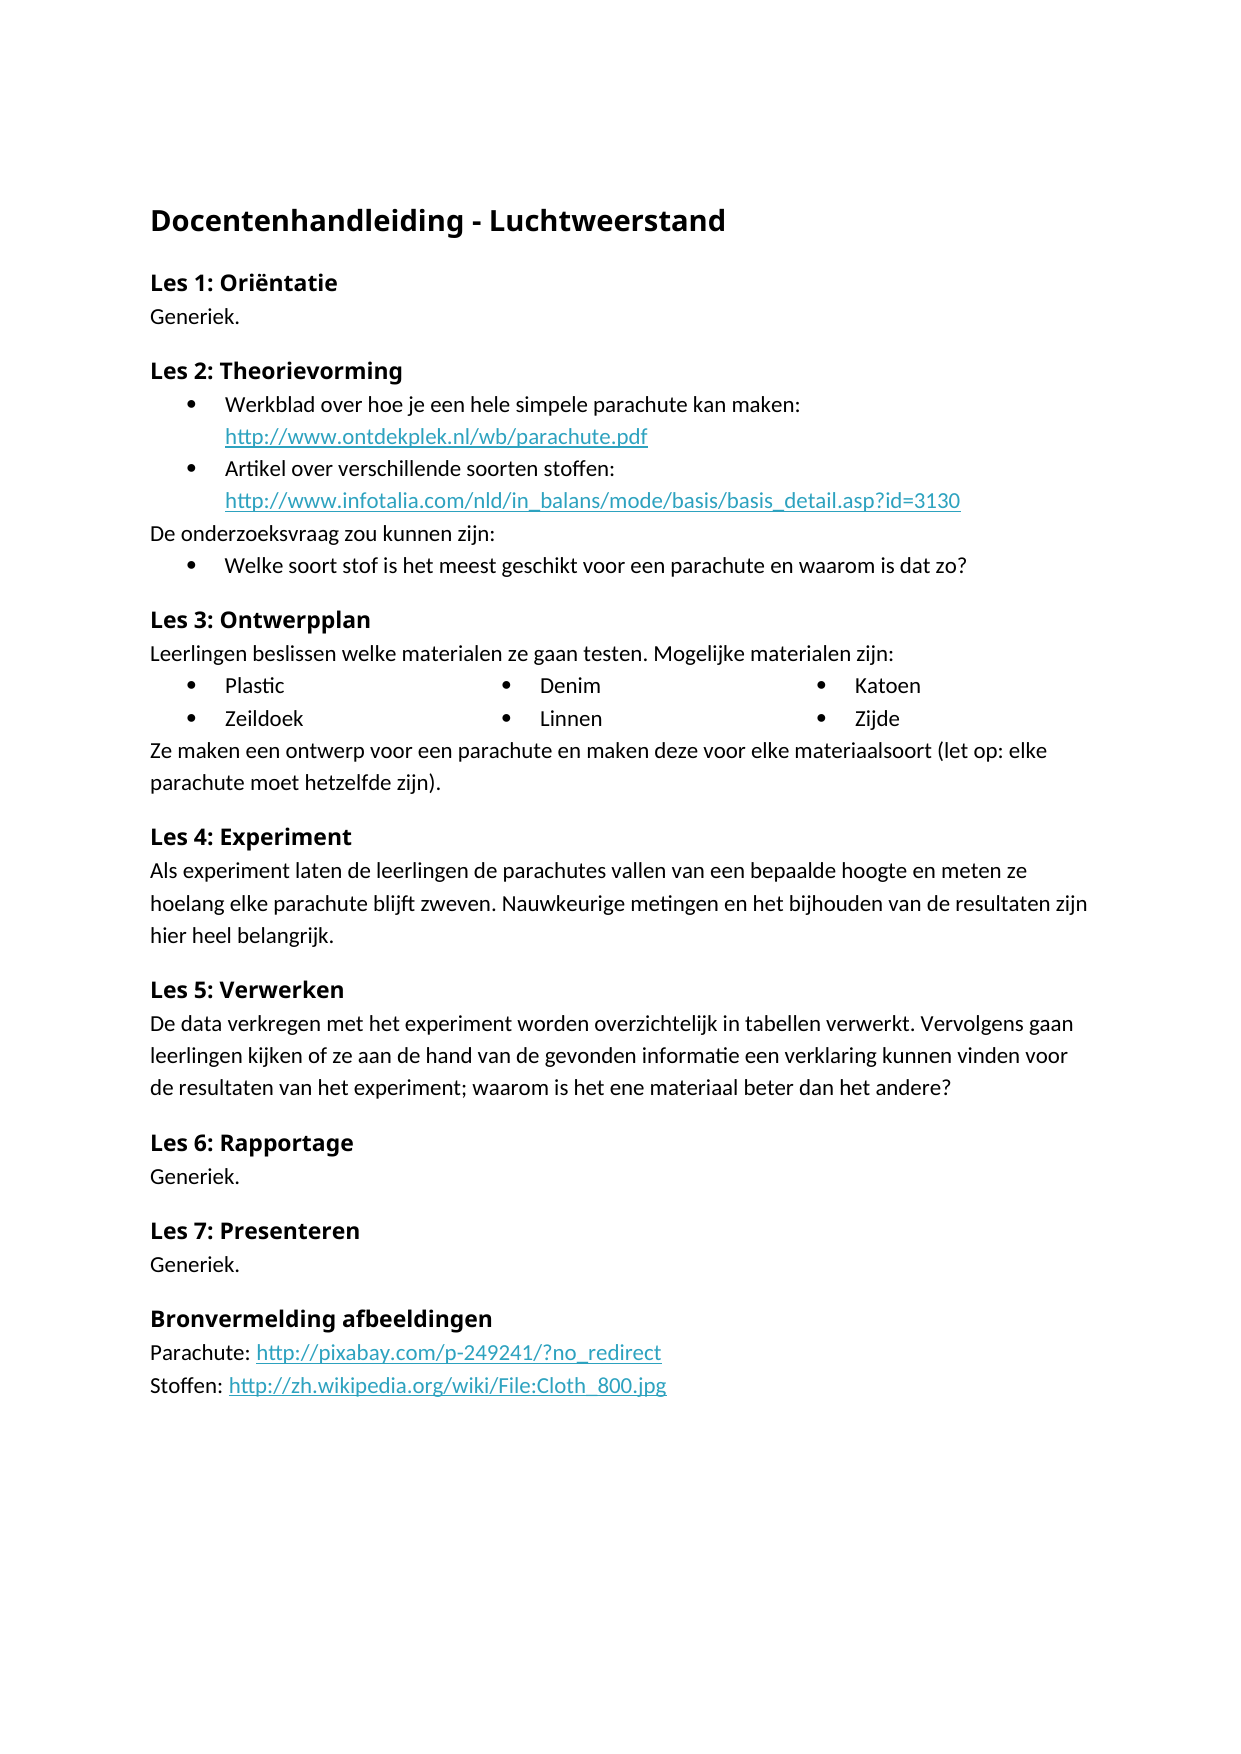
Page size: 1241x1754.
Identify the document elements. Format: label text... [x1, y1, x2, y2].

text Leerlingen beslissen welke materialen ze gaan testen. Mogelijke materialen zijn: [150, 639, 1090, 667]
text Generiek. [150, 1250, 1090, 1278]
subtitle Bronvermelding afbeeldingen [150, 1303, 1090, 1334]
list Welke soort stof is het meest geschikt voor een parachute en waarom is dat zo? [187, 551, 1090, 579]
list Katoen [817, 672, 1090, 699]
text http://www.ontdekplek.nl/wb/parachute.pdf [187, 422, 1090, 450]
text Generiek. [150, 302, 1090, 330]
subtitle Les 6: Rapportage [150, 1127, 1090, 1158]
text Parachute: http://pixabay.com/p-249241/?no_redirect [150, 1338, 1090, 1367]
list Denim [502, 672, 775, 699]
text De data verkregen met het experiment worden overzichtelijk in tabellen verwerkt. Vervolgens gaan leerlingen kijken of ze aan de hand van de gevonden informatie een verklaring kunnen vinden voor de resultaten van het experiment; waarom is het ene materiaal beter dan het andere? [150, 1009, 1090, 1102]
list Zijde [817, 704, 1090, 732]
text Stoffen: http://zh.wikipedia.org/wiki/File:Cloth_800.jpg [150, 1371, 1090, 1399]
subtitle Les 1: Oriëntatie [150, 266, 1090, 298]
list Linnen [502, 704, 775, 732]
text http://www.infotalia.com/nld/in_balans/mode/basis/basis_detail.asp?id=3130 [187, 487, 1090, 515]
list Plastic [187, 672, 460, 699]
subtitle Docentenhandleiding - Luchtweerstand [150, 200, 1090, 240]
list Werkblad over hoe je een hele simpele parachute kan maken: [187, 390, 1090, 418]
list Zeildoek [187, 704, 460, 732]
subtitle Les 4: Experiment [150, 821, 1090, 852]
subtitle Les 2: Theorievorming [150, 355, 1090, 386]
subtitle Les 3: Ontwerpplan [150, 604, 1090, 635]
subtitle Les 7: Presenteren [150, 1215, 1090, 1246]
text Als experiment laten de leerlingen de parachutes vallen van een bepaalde hoogte en meten ze hoelang elke parachute blijft zweven. Nauwkeurige metingen en het bijhouden van de resultaten zijn hier heel belangrijk. [150, 856, 1090, 949]
text De onderzoeksvraag zou kunnen zijn: [150, 519, 1090, 547]
text Generiek. [150, 1162, 1090, 1190]
list Artikel over verschillende soorten stoffen: [187, 454, 1090, 482]
text Ze maken een ontwerp voor een parachute en maken deze voor elke materiaalsoort (let op: elke parachute moet hetzelfde zijn). [150, 736, 1090, 796]
subtitle Les 5: Verwerken [150, 974, 1090, 1005]
